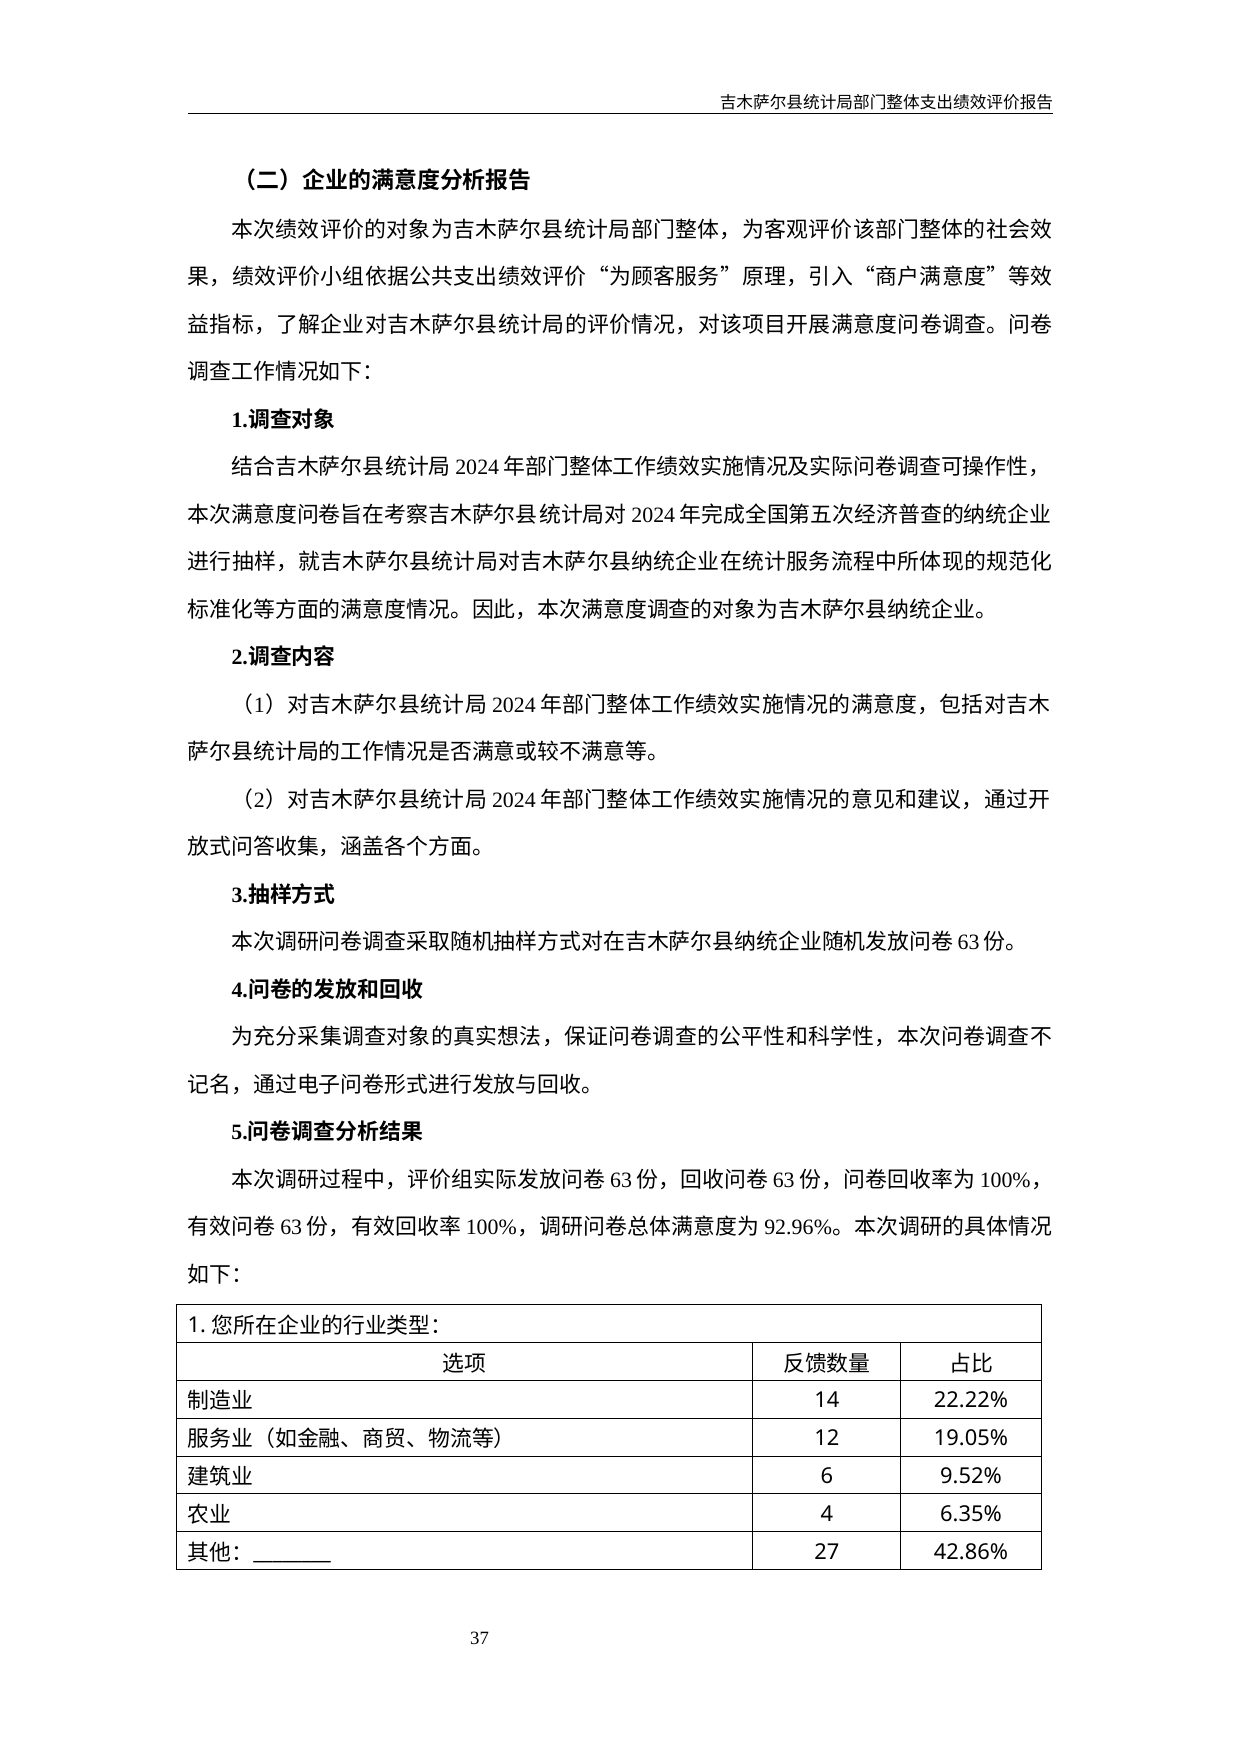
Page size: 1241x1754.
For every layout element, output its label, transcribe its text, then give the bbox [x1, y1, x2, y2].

table_cell 19.05% [901, 1419, 1041, 1456]
text （2）对吉木萨尔县统计局2024年部门整体工作绩效实施情况的意见和建议，通过开放式问答收集，涵盖各个方面。 [187, 782, 1053, 861]
table_cell 6.35% [901, 1494, 1041, 1531]
table_cell 14 [753, 1381, 900, 1418]
text 3.抽样方式 [187, 877, 1053, 908]
text （1）对吉木萨尔县统计局2024年部门整体工作绩效实施情况的满意度，包括对吉木萨尔县统计局的工作情况是否满意或较不满意等。 [187, 687, 1053, 766]
table_cell 占比 [901, 1343, 1041, 1380]
table_cell 建筑业 [177, 1457, 752, 1493]
table_cell 选项 [177, 1343, 752, 1380]
table_cell 反馈数量 [753, 1343, 900, 1380]
text 为充分采集调查对象的真实想法，保证问卷调查的公平性和科学性，本次问卷调查不记名，通过电子问卷形式进行发放与回收。 [187, 1019, 1053, 1098]
table_cell 12 [753, 1419, 900, 1456]
table_cell 农业 [177, 1494, 752, 1531]
text 2.调查内容 [187, 639, 1053, 671]
text （二）企业的满意度分析报告 [187, 162, 1053, 195]
table_cell 4 [753, 1494, 900, 1531]
text 5.问卷调查分析结果 [231, 1114, 1053, 1146]
table_cell 制造业 [177, 1381, 752, 1418]
table_cell 27 [753, 1532, 900, 1569]
text 1.调查对象 [187, 402, 1053, 433]
table_cell 22.22% [901, 1381, 1041, 1418]
table_cell 服务业（如金融、商贸、物流等） [177, 1419, 752, 1456]
table_cell 6 [753, 1457, 900, 1493]
table_cell 42.86% [901, 1532, 1041, 1569]
table_cell 其他：________ [177, 1532, 752, 1569]
text 本次绩效评价的对象为吉木萨尔县统计局部门整体，为客观评价该部门整体的社会效果，绩效评价小组依据公共支出绩效评价“为顾客服务”原理，引入“商户满意度”等效益指标，了解企业对吉木萨尔县统计局的评价情况，对该项目开展满意度问卷调查。问卷调查工作情况如下： [187, 212, 1053, 386]
table_cell 9.52% [901, 1457, 1041, 1493]
text 本次调研问卷调查采取随机抽样方式对在吉木萨尔县纳统企业随机发放问卷63份。 [187, 924, 1053, 956]
text 结合吉木萨尔县统计局2024年部门整体工作绩效实施情况及实际问卷调查可操作性，本次满意度问卷旨在考察吉木萨尔县统计局对2024年完成全国第五次经济普查的纳统企业进行抽样，就吉木萨尔县统计局对吉木萨尔县纳统企业在统计服务流程中所体现的规范化、标准化等方面的满意度情况。因此，本次满意度调查的对象为吉木萨尔县纳统企业。 [187, 449, 1053, 623]
text 本次调研过程中，评价组实际发放问卷63份，回收问卷63份，问卷回收率为100%，有效问卷63份，有效回收率100%，调研问卷总体满意度为92.96%。本次调研的具体情况如下： [187, 1162, 1053, 1288]
text 4.问卷的发放和回收 [187, 972, 1053, 1003]
table_header 1. 您所在企业的行业类型： [177, 1305, 1041, 1342]
